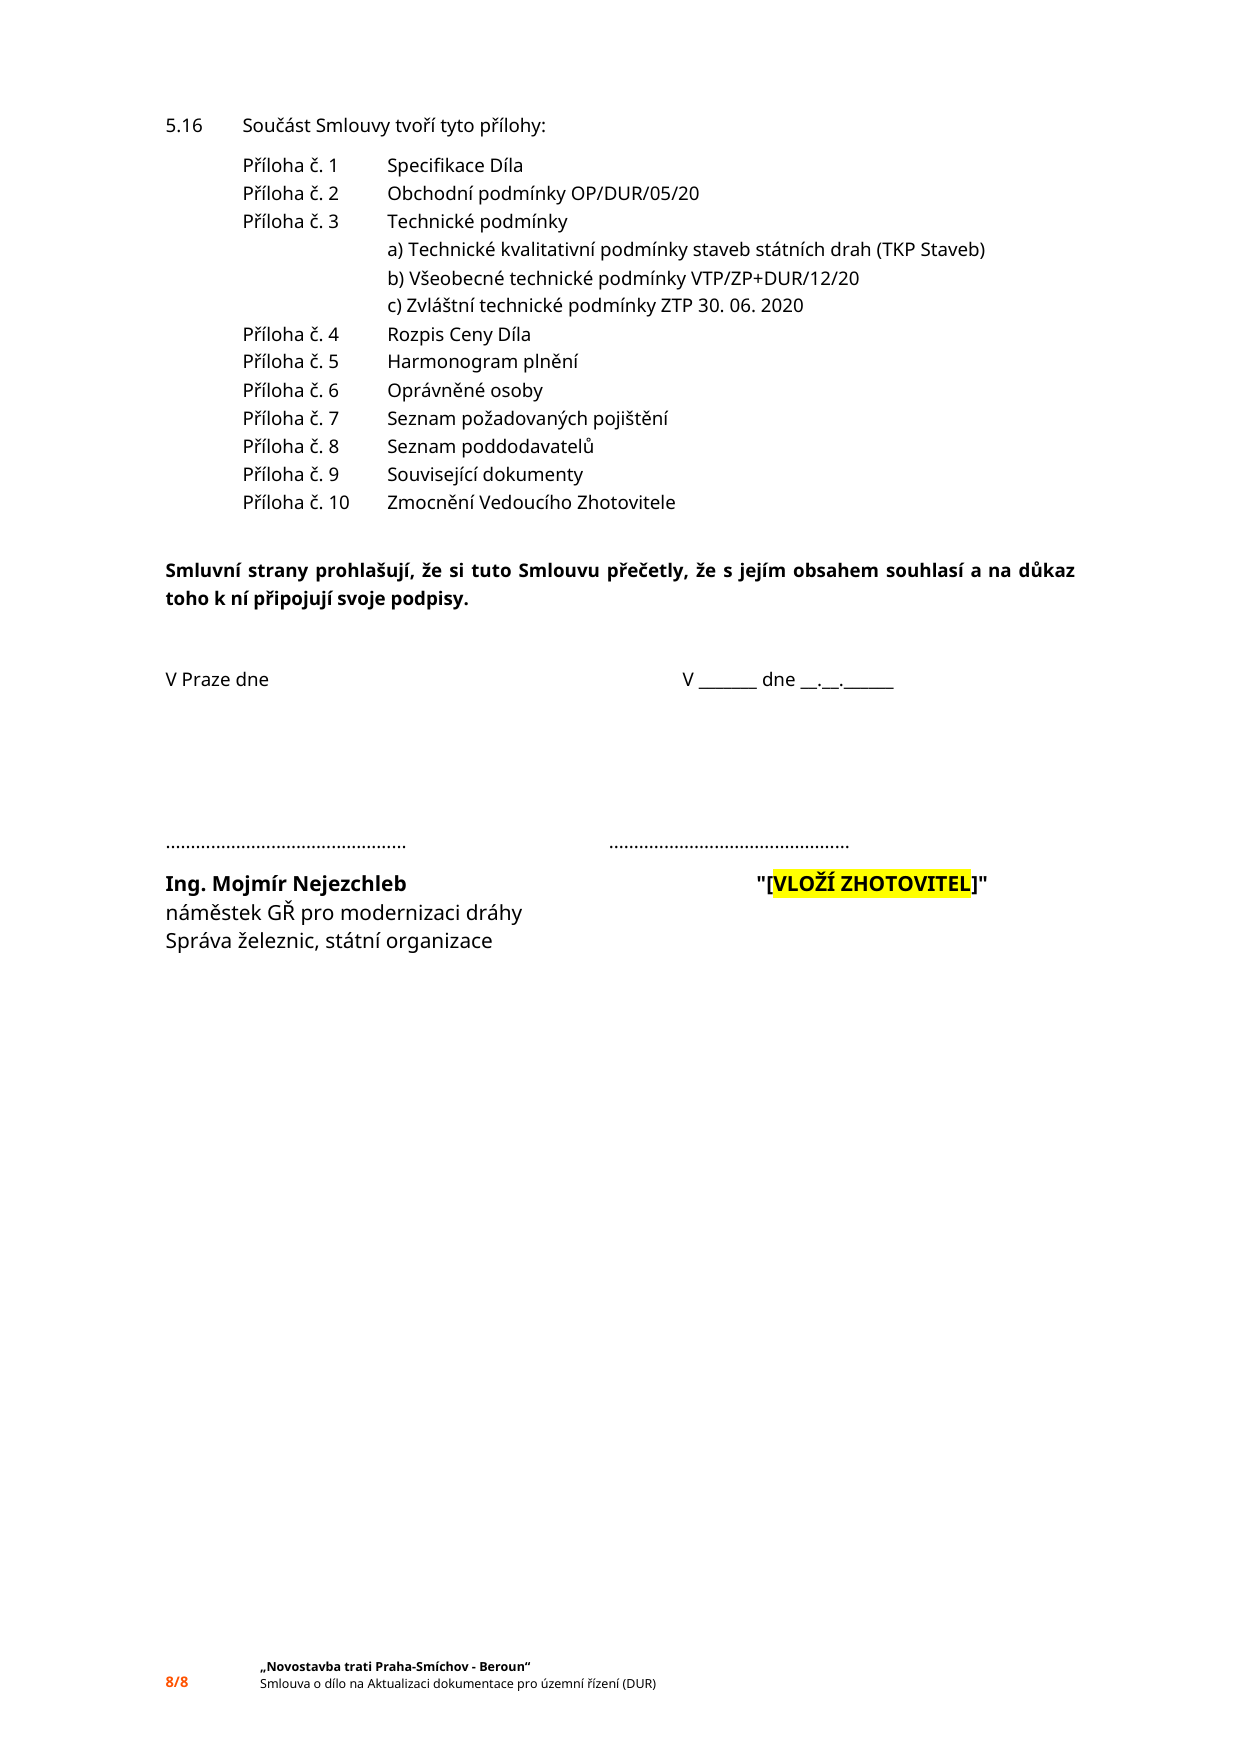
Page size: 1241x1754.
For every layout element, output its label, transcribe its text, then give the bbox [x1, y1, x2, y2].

text Příloha č. 9 Související dokumenty [242, 461, 1075, 486]
text Příloha č. 8 Seznam poddodavatelů [242, 433, 1075, 458]
text V Praze dne V _______ dne __.__.______ [165, 667, 1075, 692]
text náměstek GŘ pro modernizaci dráhy [165, 898, 1075, 926]
text b) Všeobecné technické podmínky VTP/ZP+DUR/12/20 [387, 265, 1075, 290]
text Ing. Mojmír Nejezchleb "[VLOŽÍ ZHOTOVITEL]" [165, 869, 773, 898]
text Příloha č. 10 Zmocnění Vedoucího Zhotovitele [242, 489, 1075, 514]
text Příloha č. 1 Specifikace Díla [242, 153, 1075, 178]
text ................................................ ................................................ [165, 829, 1075, 854]
text Smluvní strany prohlašují, že si tuto Smlouvu přečetly, že s jejím obsahem souhlasí a na důkaz toho k ní připojují svoje podpisy. [165, 557, 1075, 611]
text Příloha č. 7 Seznam požadovaných pojištění [242, 405, 1075, 430]
text c) Zvláštní technické podmínky ZTP 30. 06. 2020 [387, 293, 1075, 318]
text Příloha č. 5 Harmonogram plnění [242, 349, 1075, 374]
text Správa železnic, státní organizace [165, 926, 1075, 954]
text Ing. Mojmír Nejezchleb "[VLOŽÍ ZHOTOVITEL]" [971, 869, 1075, 898]
text Součást Smlouvy tvoří tyto přílohy: [165, 112, 1075, 138]
text Příloha č. 3 Technické podmínky [242, 209, 1075, 234]
text Příloha č. 6 Oprávněné osoby [242, 377, 1075, 402]
text Příloha č. 4 Rozpis Ceny Díla [242, 321, 1075, 346]
text a) Technické kvalitativní podmínky staveb státních drah (TKP Staveb) [387, 237, 1075, 262]
text Příloha č. 2 Obchodní podmínky OP/DUR/05/20 [242, 181, 1075, 206]
